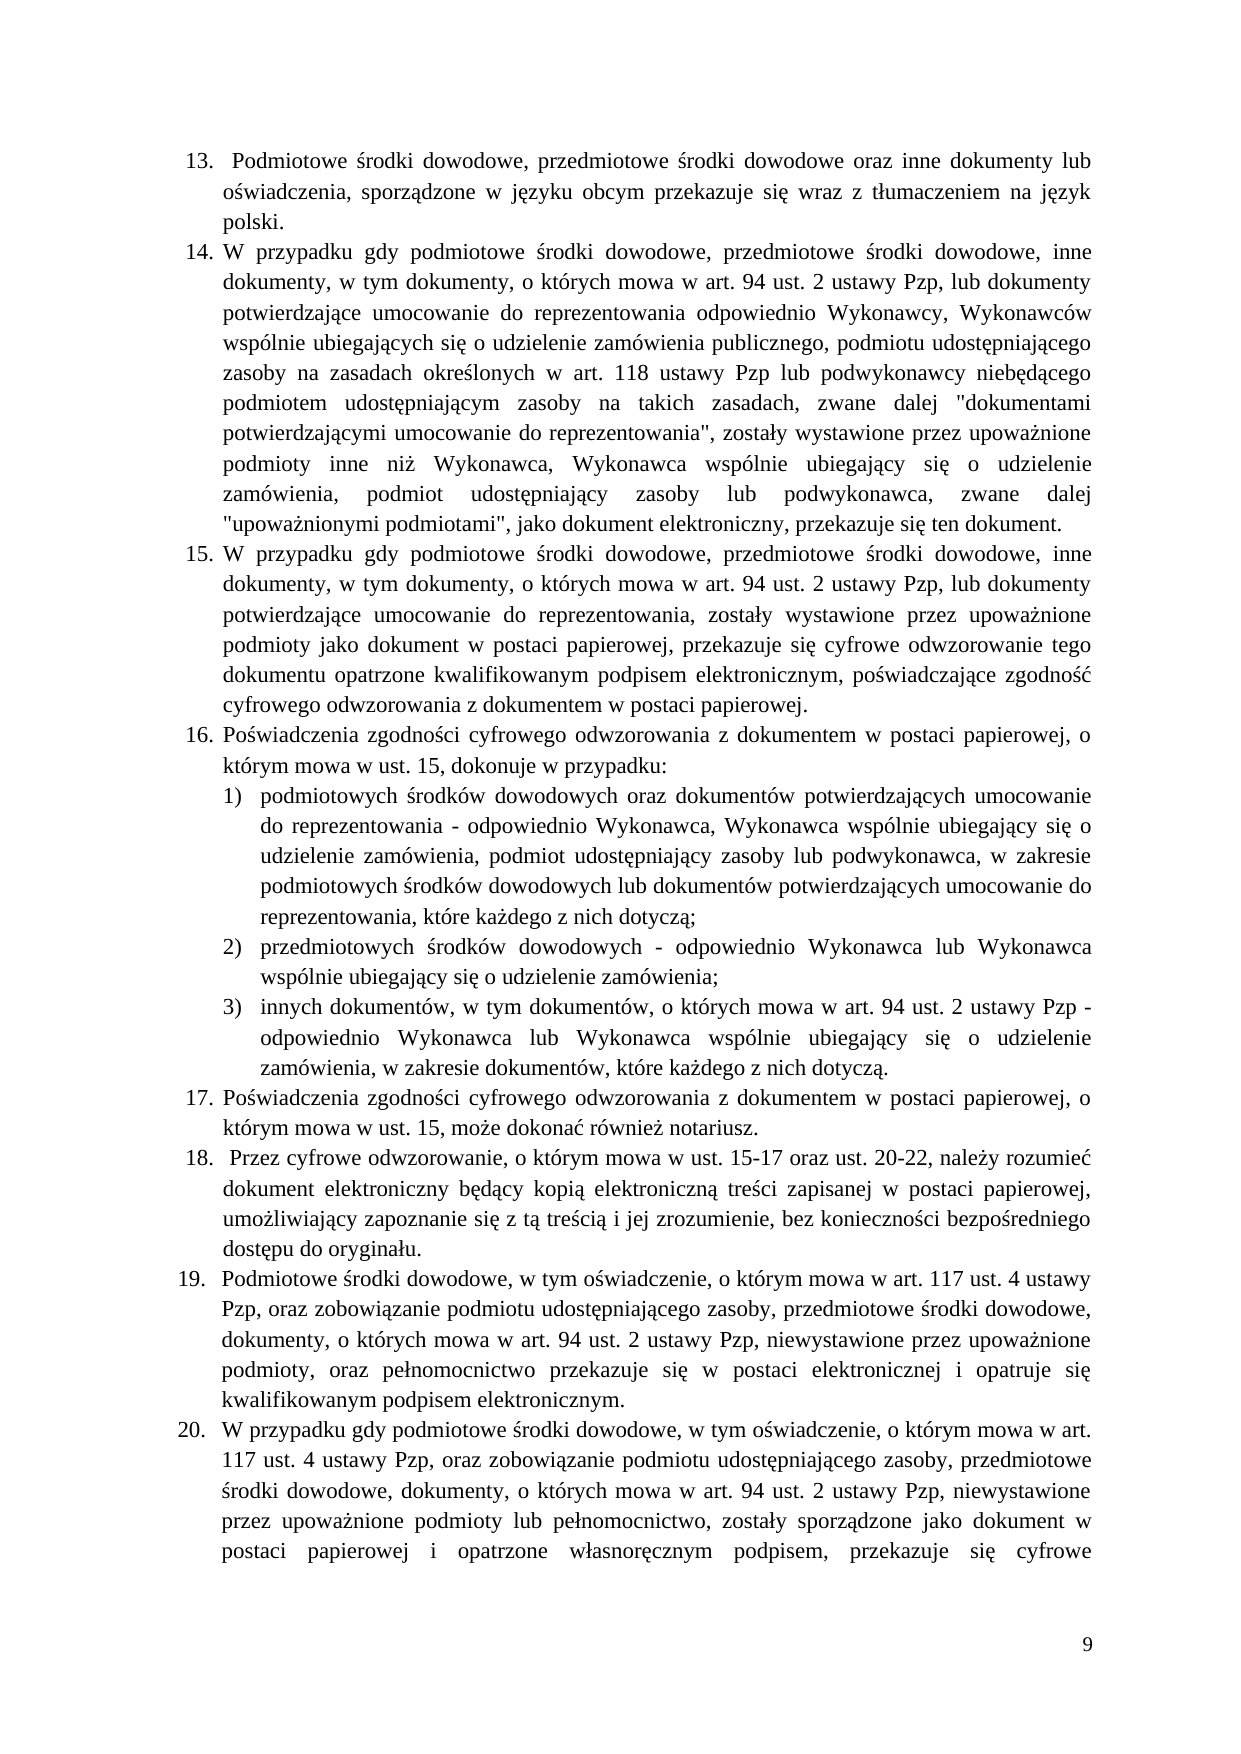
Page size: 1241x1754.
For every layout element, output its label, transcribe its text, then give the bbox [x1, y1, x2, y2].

list innych dokumentów, w tym dokumentów, o których mowa w art. 94 ust. 2 ustawy Pzp - odpowiednio Wykonawca lub Wykonawca wspólnie ubiegający się o udzielenie zamówienia, w zakresie dokumentów, które każdego z nich dotyczą. [223, 993, 1093, 1080]
list Podmiotowe środki dowodowe, przedmiotowe środki dowodowe oraz inne dokumenty lub oświadczenia, sporządzone w języku obcym przekazuje się wraz z tłumaczeniem na język polski. [185, 148, 1093, 234]
list Poświadczenia zgodności cyfrowego odwzorowania z dokumentem w postaci papierowej, o którym mowa w ust. 15, dokonuje w przypadku: [185, 722, 1093, 778]
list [177, 1416, 1093, 1563]
list Poświadczenia zgodności cyfrowego odwzorowania z dokumentem w postaci papierowej, o którym mowa w ust. 15, może dokonać również notariusz. [185, 1084, 1093, 1141]
list podmiotowych środków dowodowych oraz dokumentów potwierdzających umocowanie do reprezentowania - odpowiednio Wykonawca, Wykonawca wspólnie ubiegający się o udzielenie zamówienia, podmiot udostępniający zasoby lub podwykonawca, w zakresie podmiotowych środków dowodowych lub dokumentów potwierdzających umocowanie do reprezentowania, które każdego z nich dotyczą; [223, 782, 1093, 929]
list Przez cyfrowe odwzorowanie, o którym mowa w ust. 15-17 oraz ust. 20-22, należy rozumieć dokument elektroniczny będący kopią elektroniczną treści zapisanej w postaci papierowej, umożliwiający zapoznanie się z tą treścią i jej zrozumienie, bez konieczności bezpośredniego dostępu do oryginału. [185, 1144, 1093, 1261]
list W przypadku gdy podmiotowe środki dowodowe, przedmiotowe środki dowodowe, inne dokumenty, w tym dokumenty, o których mowa w art. 94 ust. 2 ustawy Pzp, lub dokumenty potwierdzające umocowanie do reprezentowania, zostały wystawione przez upoważnione podmioty jako dokument w postaci papierowej, przekazuje się cyfrowe odwzorowanie tego dokumentu opatrzone kwalifikowanym podpisem elektronicznym, poświadczające zgodność cyfrowego odwzorowania z dokumentem w postaci papierowej. [185, 540, 1093, 718]
list przedmiotowych środków dowodowych - odpowiednio Wykonawca lub Wykonawca wspólnie ubiegający się o udzielenie zamówienia; [223, 933, 1093, 989]
list W przypadku gdy podmiotowe środki dowodowe, przedmiotowe środki dowodowe, inne dokumenty, w tym dokumenty, o których mowa w art. 94 ust. 2 ustawy Pzp, lub dokumenty potwierdzające umocowanie do reprezentowania odpowiednio Wykonawcy, Wykonawców wspólnie ubiegających się o udzielenie zamówienia publicznego, podmiotu udostępniającego zasoby na zasadach określonych w art. 118 ustawy Pzp lub podwykonawcy niebędącego podmiotem udostępniającym zasoby na takich zasadach, zwane dalej "dokumentami potwierdzającymi umocowanie do reprezentowania", zostały wystawione przez upoważnione podmioty inne niż Wykonawca, Wykonawca wspólnie ubiegający się o udzielenie zamówienia, podmiot udostępniający zasoby lub podwykonawca, zwane dalej "upoważnionymi podmiotami", jako dokument elektroniczny, przekazuje się ten dokument. [185, 238, 1093, 536]
list Podmiotowe środki dowodowe, w tym oświadczenie, o którym mowa w art. 117 ust. 4 ustawy Pzp, oraz zobowiązanie podmiotu udostępniającego zasoby, przedmiotowe środki dowodowe, dokumenty, o których mowa w art. 94 ust. 2 ustawy Pzp, niewystawione przez upoważnione podmioty, oraz pełnomocnictwo przekazuje się w postaci elektronicznej i opatruje się kwalifikowanym podpisem elektronicznym. [177, 1265, 1093, 1412]
